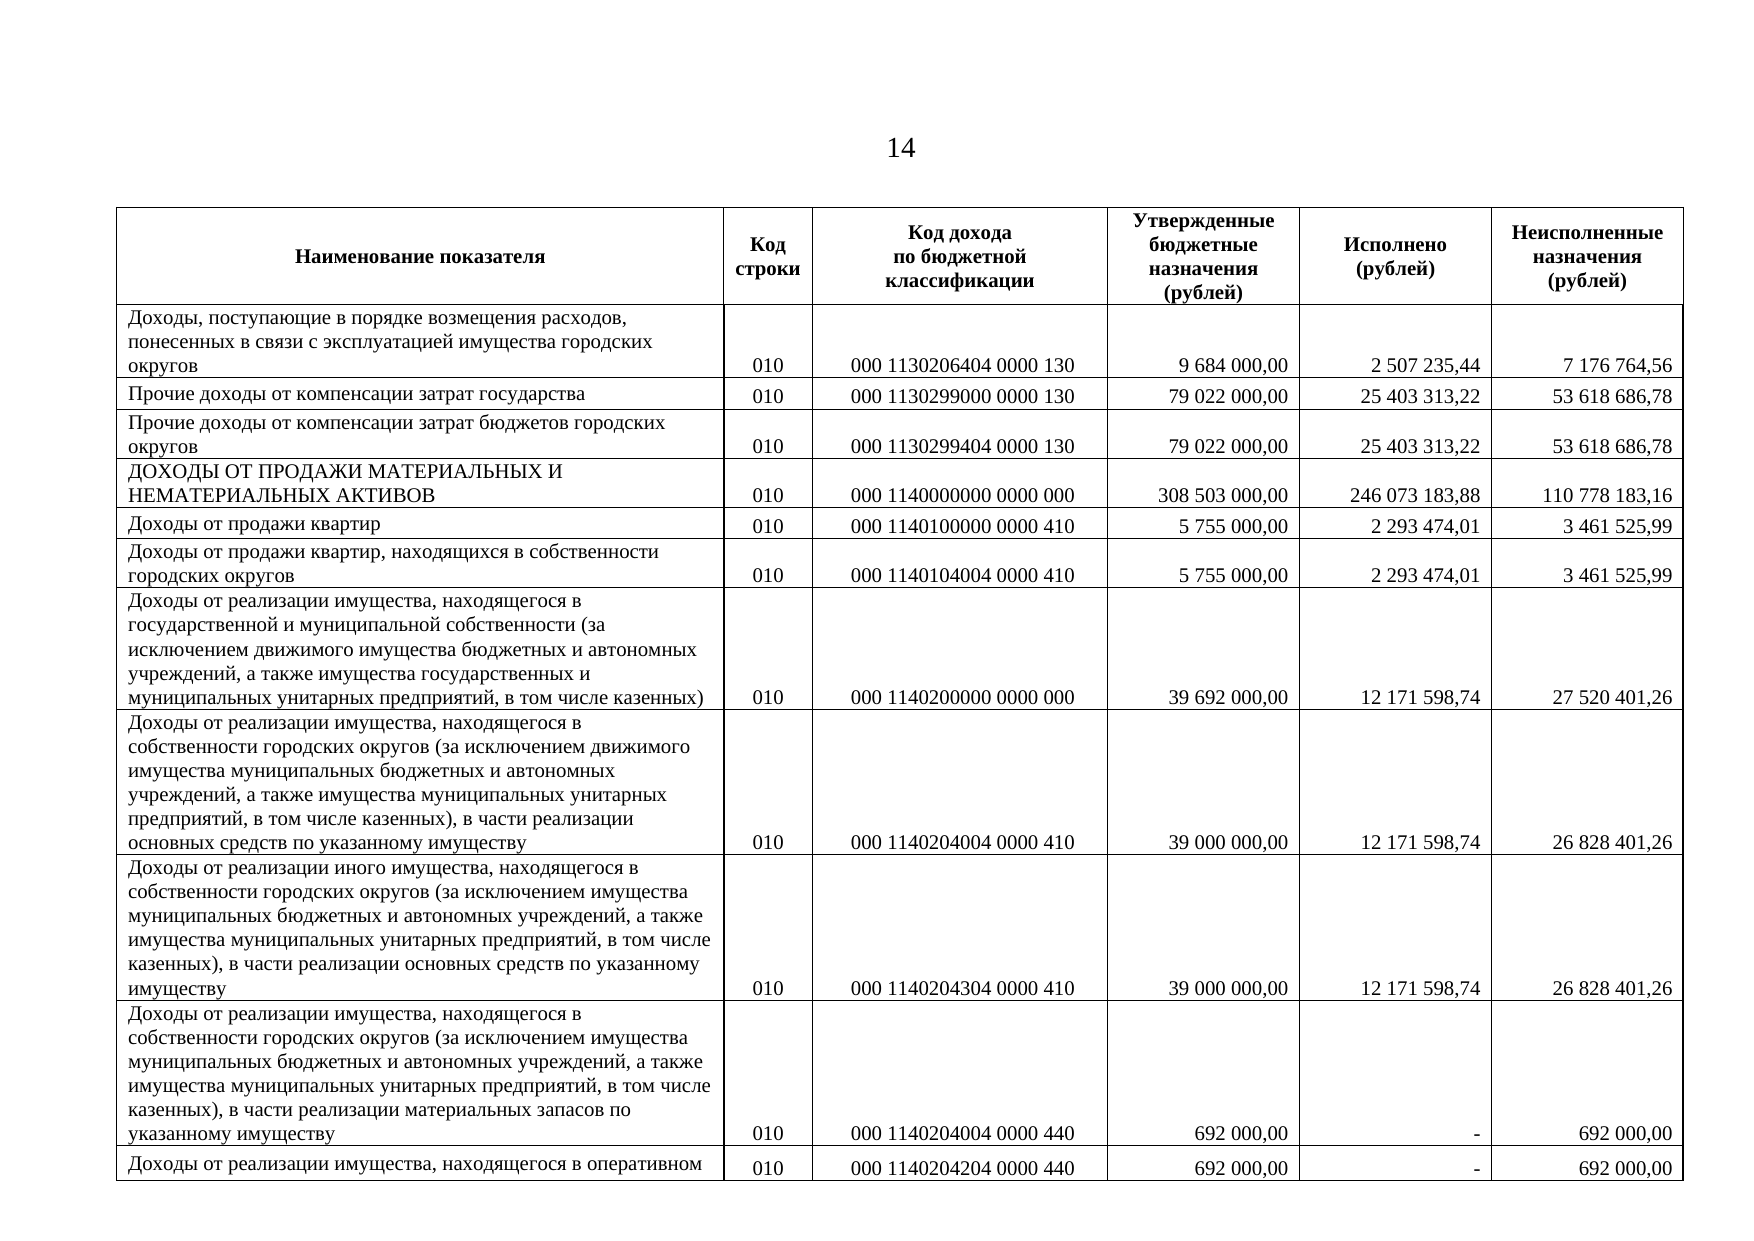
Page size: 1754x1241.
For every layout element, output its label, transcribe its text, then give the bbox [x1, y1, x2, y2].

table_cell 79 022 000,00 [1108, 410, 1299, 458]
table_cell 692 000,00 [1492, 1001, 1682, 1145]
table_cell 39 692 000,00 [1108, 588, 1299, 709]
table_cell 12 171 598,74 [1300, 588, 1491, 709]
table_header Неисполненные назначения (рублей) [1492, 208, 1683, 304]
table_cell 000 1140204204 0000 440 [813, 1146, 1107, 1180]
table_cell 39 000 000,00 [1108, 710, 1299, 854]
table_cell Прочие доходы от компенсации затрат государства [117, 378, 723, 408]
table_cell Доходы от реализации имущества, находящегося в собственности городских округов (за исключением имущества муниципальных бюджетных и автономных учреждений, а также имущества муниципальных унитарных предприятий, в том числе казенных), в части реализации материальных запасов по указанному имуществу [117, 1001, 723, 1145]
table_cell - [1300, 1001, 1491, 1145]
table_cell 2 293 474,01 [1300, 508, 1491, 538]
table_cell 2 507 235,44 [1300, 305, 1491, 377]
table_header Утвержденные бюджетные назначения (рублей) [1108, 208, 1299, 304]
table_cell 000 1130206404 0000 130 [813, 305, 1107, 377]
table_header Исполнено (рублей) [1300, 208, 1491, 304]
table_cell Прочие доходы от компенсации затрат бюджетов городских округов [117, 410, 723, 458]
table_cell - [1300, 1146, 1491, 1180]
table_cell 010 [725, 588, 812, 709]
table_cell Доходы, поступающие в порядке возмещения расходов, понесенных в связи с эксплуатацией имущества городских округов [117, 305, 723, 377]
table_cell 39 000 000,00 [1108, 855, 1299, 999]
table_cell 26 828 401,26 [1492, 710, 1682, 854]
table_cell Доходы от продажи квартир, находящихся в собственности городских округов [117, 539, 723, 587]
table_cell 010 [725, 305, 812, 377]
table_cell 5 755 000,00 [1108, 508, 1299, 538]
table_cell 010 [725, 508, 812, 538]
table_cell 010 [725, 410, 812, 458]
table_cell 000 1140100000 0000 410 [813, 508, 1107, 538]
table_cell 692 000,00 [1108, 1001, 1299, 1145]
table_cell 000 1130299404 0000 130 [813, 410, 1107, 458]
table_header Код строки [724, 208, 812, 304]
table_cell 000 1140204304 0000 410 [813, 855, 1107, 999]
table_cell 7 176 764,56 [1492, 305, 1682, 377]
table_cell 25 403 313,22 [1300, 378, 1491, 408]
table_cell 000 1140200000 0000 000 [813, 588, 1107, 709]
table_cell 010 [725, 710, 812, 854]
table_cell Доходы от реализации имущества, находящегося в государственной и муниципальной собственности (за исключением движимого имущества бюджетных и автономных учреждений, а также имущества государственных и муниципальных унитарных предприятий, в том числе казенных) [117, 588, 723, 709]
table_cell 246 073 183,88 [1300, 459, 1491, 507]
table_cell Доходы от продажи квартир [117, 508, 723, 538]
table_cell 12 171 598,74 [1300, 855, 1491, 999]
table_cell 25 403 313,22 [1300, 410, 1491, 458]
table_header Код дохода по бюджетной классификации [813, 208, 1107, 304]
table_cell 308 503 000,00 [1108, 459, 1299, 507]
table_cell 010 [725, 1146, 812, 1180]
table_cell 010 [725, 1001, 812, 1145]
table_cell 000 1130299000 0000 130 [813, 378, 1107, 408]
table_cell ДОХОДЫ ОТ ПРОДАЖИ МАТЕРИАЛЬНЫХ И НЕМАТЕРИАЛЬНЫХ АКТИВОВ [117, 459, 723, 507]
table_cell 53 618 686,78 [1492, 410, 1682, 458]
table_cell 9 684 000,00 [1108, 305, 1299, 377]
table_cell 110 778 183,16 [1492, 459, 1682, 507]
table_cell 010 [725, 459, 812, 507]
table_cell 000 1140000000 0000 000 [813, 459, 1107, 507]
table_cell Доходы от реализации иного имущества, находящегося в собственности городских округов (за исключением имущества муниципальных бюджетных и автономных учреждений, а также имущества муниципальных унитарных предприятий, в том числе казенных), в части реализации основных средств по указанному имуществу [117, 855, 723, 999]
table_cell 3 461 525,99 [1492, 539, 1682, 587]
table_cell 692 000,00 [1108, 1146, 1299, 1180]
table_cell 2 293 474,01 [1300, 539, 1491, 587]
table_cell 000 1140204004 0000 410 [813, 710, 1107, 854]
table_cell 000 1140204004 0000 440 [813, 1001, 1107, 1145]
table_cell 010 [725, 378, 812, 408]
table_cell 53 618 686,78 [1492, 378, 1682, 408]
table_cell 12 171 598,74 [1300, 710, 1491, 854]
table_cell 79 022 000,00 [1108, 378, 1299, 408]
table_cell 27 520 401,26 [1492, 588, 1682, 709]
table_cell Доходы от реализации имущества, находящегося в собственности городских округов (за исключением движимого имущества муниципальных бюджетных и автономных учреждений, а также имущества муниципальных унитарных предприятий, в том числе казенных), в части реализации основных средств по указанному имуществу [117, 710, 723, 854]
table_cell 3 461 525,99 [1492, 508, 1682, 538]
table_cell 26 828 401,26 [1492, 855, 1682, 999]
table_cell 692 000,00 [1492, 1146, 1682, 1180]
table_cell 010 [725, 539, 812, 587]
table_cell 010 [725, 855, 812, 999]
table_cell 5 755 000,00 [1108, 539, 1299, 587]
table_cell 000 1140104004 0000 410 [813, 539, 1107, 587]
table_header Наименование показателя [117, 208, 723, 304]
